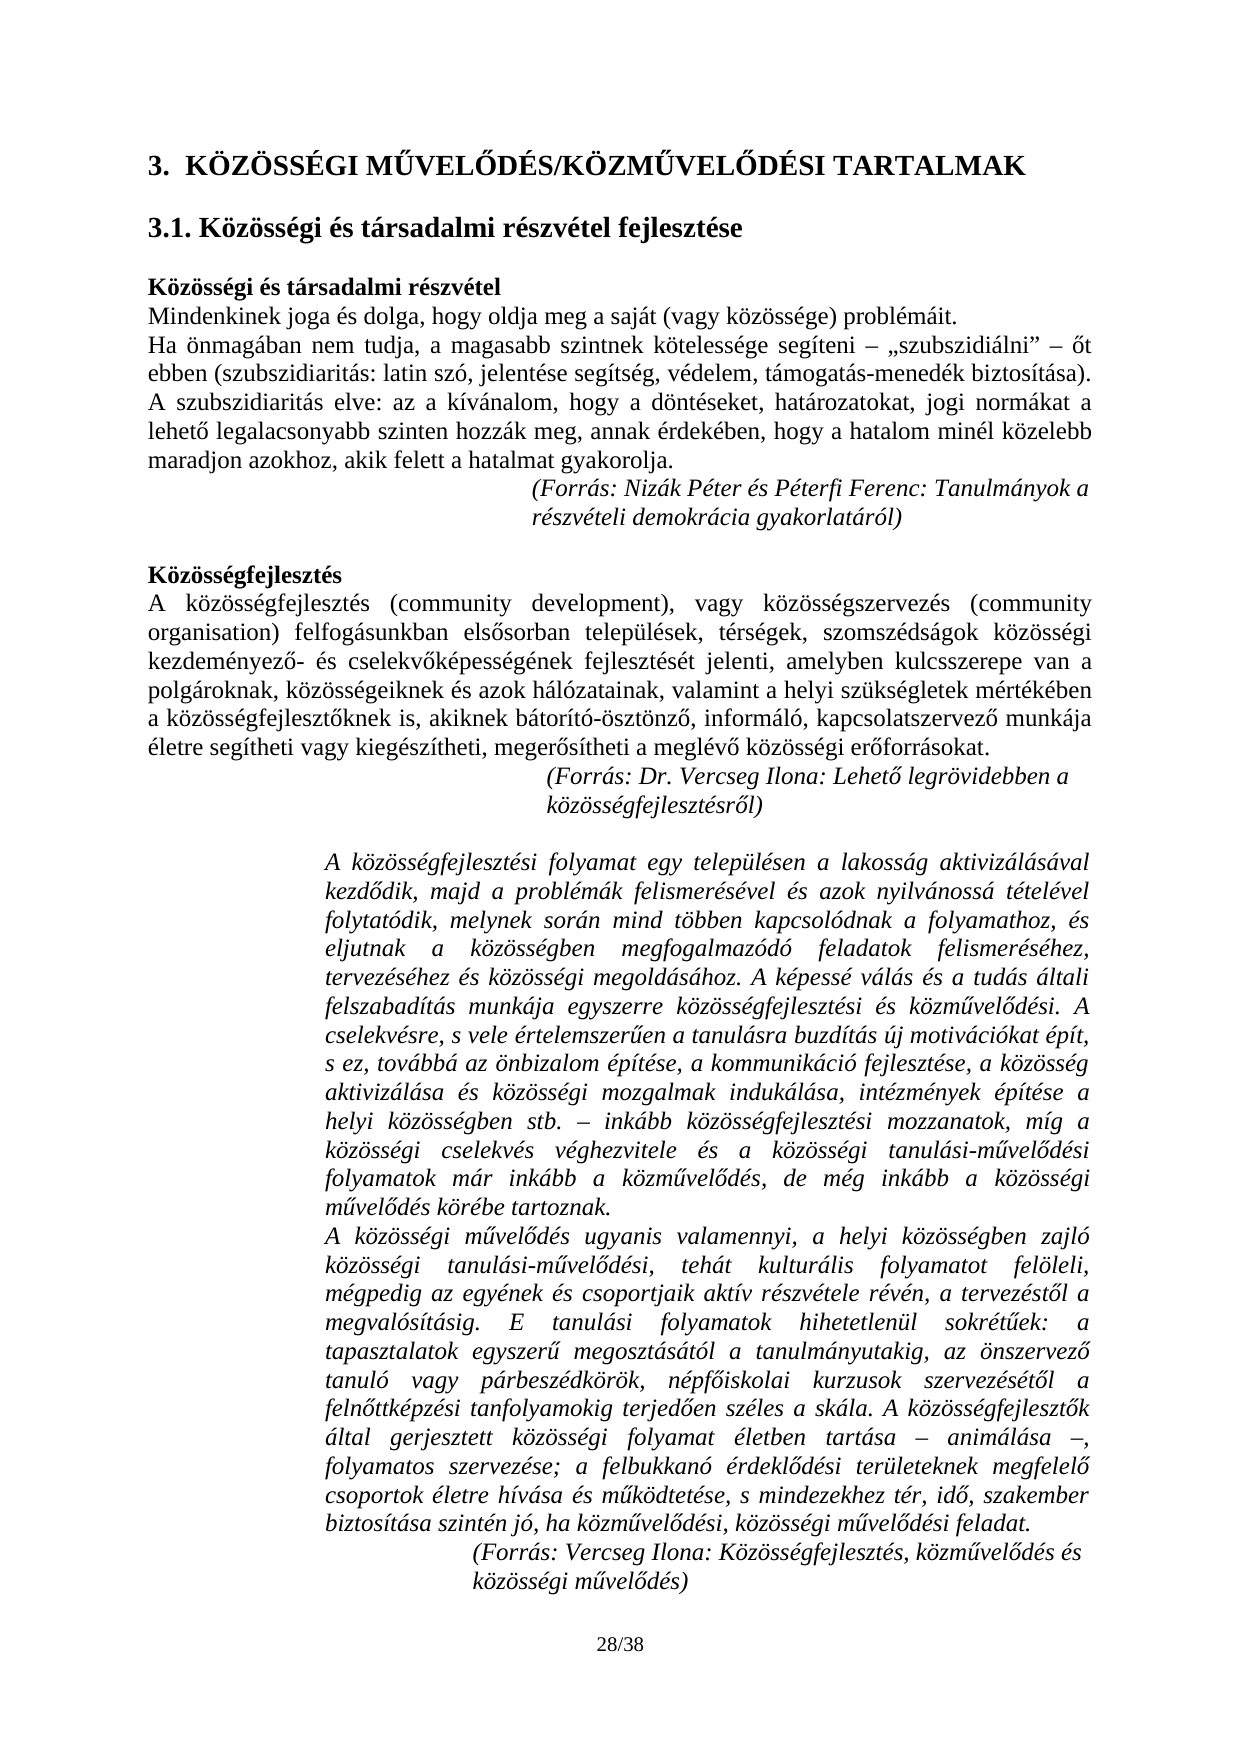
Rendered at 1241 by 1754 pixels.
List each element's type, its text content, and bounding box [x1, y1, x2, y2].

text Mindenkinek joga és dolga, hogy oldja meg a saját (vagy közössége) problémáit. [148, 301, 1093, 330]
text Ha önmagában nem tudja, a magasabb szintnek kötelessége segíteni – „szubszidiálni” – őt ebben (szubszidiaritás: latin szó, jelentése segítség, védelem, támogatás-menedék biztosítása). A szubszidiaritás elve: az a kívánalom, hogy a döntéseket, határozatokat, jogi normákat a lehető legalacsonyabb szinten hozzák meg, annak érdekében, hogy a hatalom minél közelebb maradjon azokhoz, akik felett a hatalmat gyakorolja. [148, 330, 1093, 473]
text (Forrás: Vercseg Ilona: Közösségfejlesztés, közművelődés és közösségi művelődés) [472, 1537, 1093, 1595]
text A közösségi művelődés ugyanis valamennyi, a helyi közösségben zajló közösségi tanulási-művelődési, tehát kulturális folyamatot felöleli, mégpedig az egyének és csoportjaik aktív részvétele révén, a tervezéstől a megvalósításig. E tanulási folyamatok hihetetlenül sokrétűek: a tapasztalatok egyszerű megosztásától a tanulmányutakig, az önszervező tanuló vagy párbeszédkörök, népfőiskolai kurzusok szervezésétől a felnőttképzési tanfolyamokig terjedően széles a skála. A közösségfejlesztők által gerjesztett közösségi folyamat életben tartása – animálása –, folyamatos szervezése; a felbukkanó érdeklődési területeknek megfelelő csoportok életre hívása és működtetése, s mindezekhez tér, idő, szakember biztosítása szintén jó, ha közművelődési, közösségi művelődési feladat. [325, 1221, 1093, 1537]
subtitle KÖZÖSSÉGI MŰVELŐDÉS/KÖZMŰVELŐDÉSI TARTALMAK [148, 148, 1093, 181]
text (Forrás: Dr. Vercseg Ilona: Lehető legrövidebben a közösségfejlesztésről) [546, 761, 1093, 818]
text Közösségi és társadalmi részvétel [148, 272, 1093, 301]
text Közösségfejlesztés [148, 560, 1093, 588]
text A közösségfejlesztési folyamat egy településen a lakosság aktivizálásával kezdődik, majd a problémák felismerésével és azok nyilvánossá tételével folytatódik, melynek során mind többen kapcsolódnak a folyamathoz, és eljutnak a közösségben megfogalmazódó feladatok felismeréséhez, tervezéséhez és közösségi megoldásához. A képessé válás és a tudás általi felszabadítás munkája egyszerre közösségfejlesztési és közművelődési. A cselekvésre, s vele értelemszerűen a tanulásra buzdítás új motivációkat épít, s ez, továbbá az önbizalom építése, a kommunikáció fejlesztése, a közösség aktivizálása és közösségi mozgalmak indukálása, intézmények építése a helyi közösségben stb. – inkább közösségfejlesztési mozzanatok, míg a közösségi cselekvés véghezvitele és a közösségi tanulási-művelődési folyamatok már inkább a közművelődés, de még inkább a közösségi művelődés körébe tartoznak. [325, 847, 1093, 1221]
text (Forrás: Nizák Péter és Péterfi Ferenc: Tanulmányok a részvételi demokrácia gyakorlatáról) [532, 473, 1093, 531]
text A közösségfejlesztés (community development), vagy közösségszervezés (community organisation) felfogásunkban elsősorban települések, térségek, szomszédságok közösségi kezdeményező- és cselekvőképességének fejlesztését jelenti, amelyben kulcsszerepe van a polgároknak, közösségeiknek és azok hálózatainak, valamint a helyi szükségletek mértékében a közösségfejlesztőknek is, akiknek bátorító-ösztönző, informáló, kapcsolatszervező munkája életre segítheti vagy kiegészítheti, megerősítheti a meglévő közösségi erőforrásokat. [148, 588, 1093, 761]
subtitle 3.1. Közösségi és társadalmi részvétel fejlesztése [148, 210, 1093, 243]
